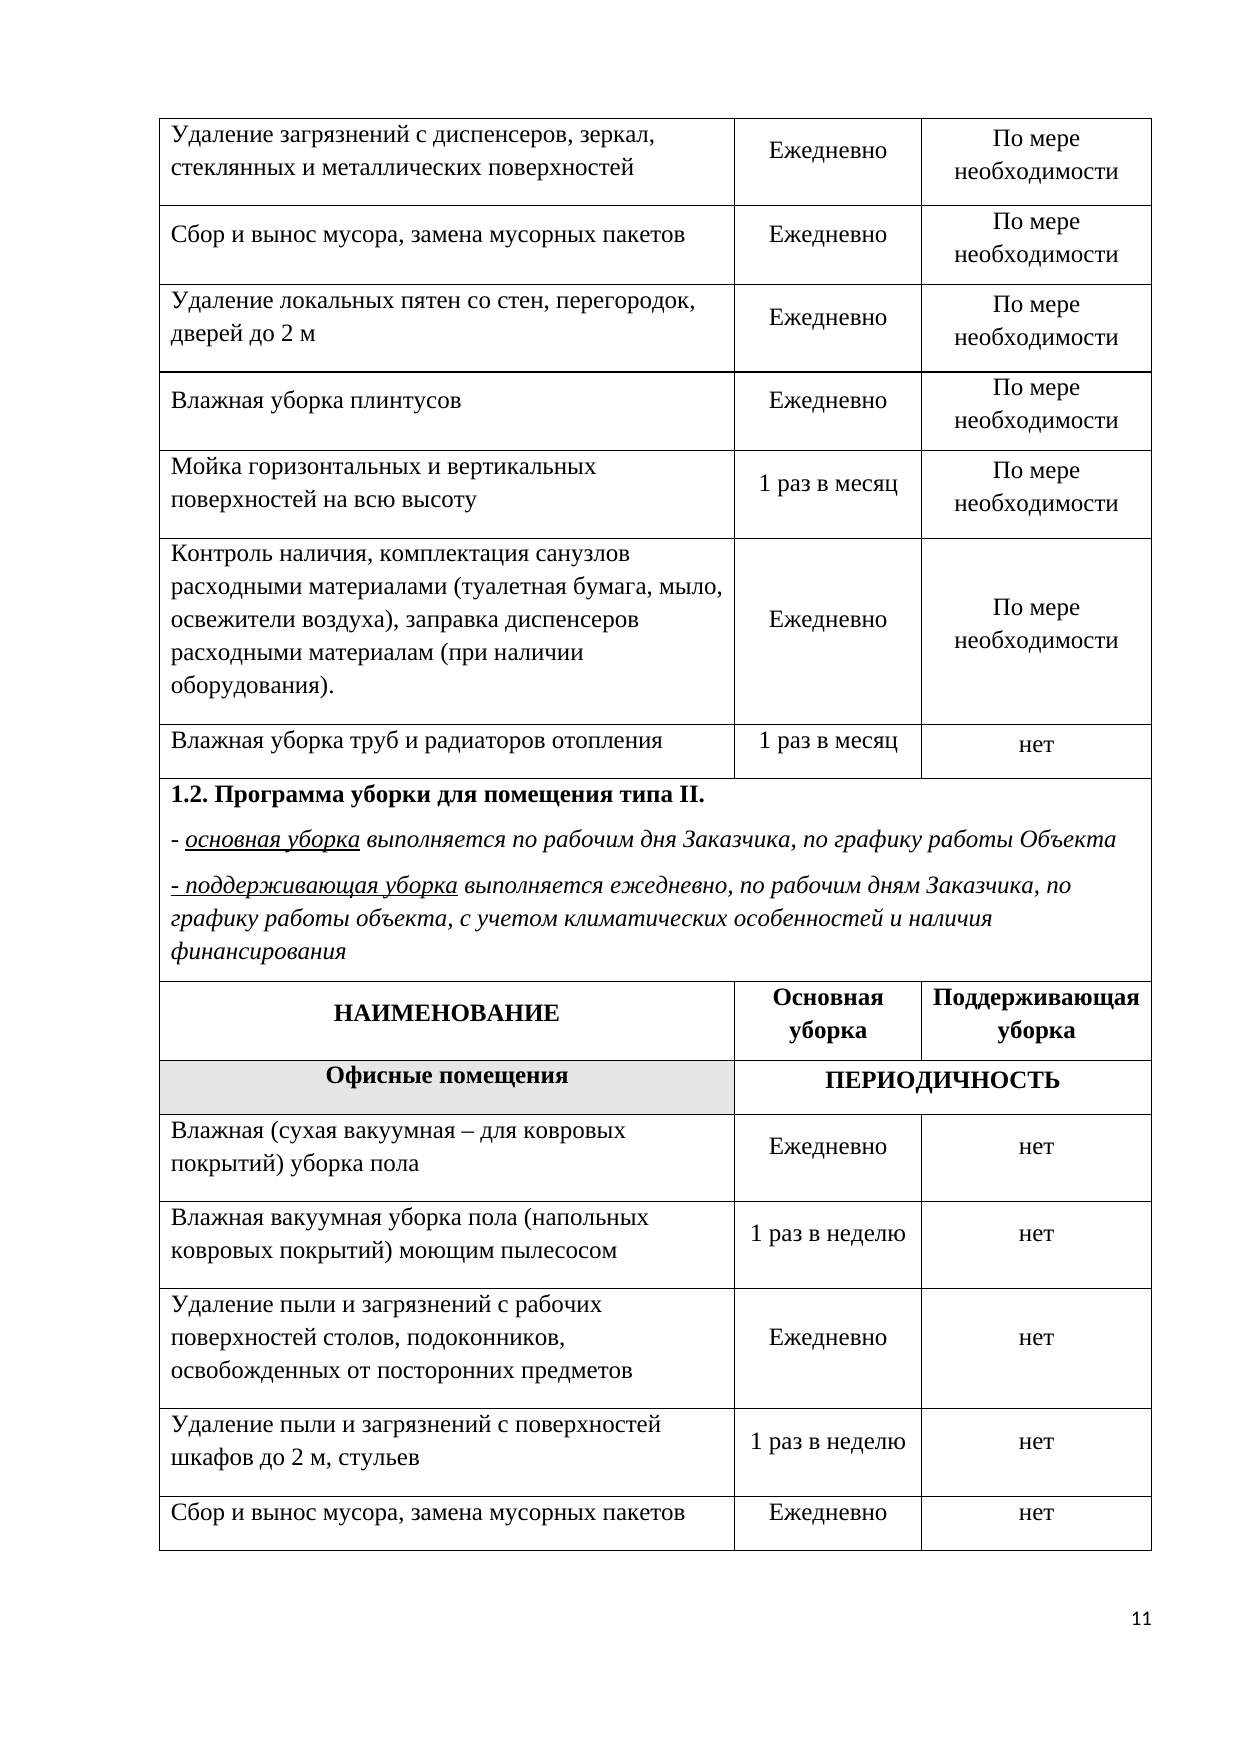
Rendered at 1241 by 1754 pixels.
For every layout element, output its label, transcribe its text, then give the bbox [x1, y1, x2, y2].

table_cell Влажная вакуумная уборка пола (напольных ковровых покрытий) моющим пылесосом [160, 1202, 734, 1288]
table_cell Ежедневно [735, 1115, 921, 1201]
table_cell Удаление пыли и загрязнений с поверхностей шкафов до 2 м, стульев [160, 1409, 734, 1496]
table_cell 1 раз в месяц [735, 451, 921, 537]
table_cell По мере необходимости [922, 206, 1151, 284]
table_cell нет [922, 1289, 1151, 1408]
table_cell Ежедневно [735, 539, 921, 724]
table_cell Ежедневно [735, 1497, 921, 1550]
table_cell По мере необходимости [922, 451, 1151, 537]
table_cell Удаление локальных пятен со стен, перегородок, дверей до 2 м [160, 285, 734, 371]
table_cell Влажная уборка труб и радиаторов отопления [160, 725, 734, 778]
table_cell нет [922, 1115, 1151, 1201]
table_cell Ежедневно [735, 373, 921, 450]
table_cell нет [922, 1497, 1151, 1550]
table_cell Контроль наличия, комплектация санузлов расходными материалами (туалетная бумага, мыло, освежители воздуха), заправка диспенсеров расходными материалам (при наличии оборудования). [160, 539, 734, 724]
table_cell нет [922, 1409, 1151, 1496]
table_cell Влажная (сухая вакуумная – для ковровых покрытий) уборка пола [160, 1115, 734, 1201]
table_cell Удаление пыли и загрязнений с рабочих поверхностей столов, подоконников, освобожденных от посторонних предметов [160, 1289, 734, 1408]
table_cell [922, 119, 1151, 205]
table_cell По мере необходимости [922, 373, 1151, 450]
table_cell По мере необходимости [922, 285, 1151, 371]
table_cell Ежедневно [735, 119, 921, 205]
table_cell Мойка горизонтальных и вертикальных поверхностей на всю высоту [160, 451, 734, 537]
table_cell Влажная уборка плинтусов [160, 373, 734, 450]
table_cell ПЕРИОДИЧНОСТЬ [735, 1061, 1151, 1114]
table_cell Ежедневно [735, 1289, 921, 1408]
table_cell 1 раз в месяц [735, 725, 921, 778]
table_cell 1.2. Программа уборки для помещения типа II. - основная уборка выполняется по рабочим дня Заказчика, по графику работы Объекта - поддерживающая уборка выполняется ежедневно, по рабочим дням Заказчика, по графику работы объекта, с учетом климатических особенностей и наличия финансирования [160, 779, 1151, 981]
table_cell 1 раз в неделю [735, 1409, 921, 1496]
table_cell Ежедневно [735, 285, 921, 371]
table_cell 1 раз в неделю [735, 1202, 921, 1288]
table_cell Основная уборка [735, 982, 921, 1059]
table_cell Сбор и вынос мусора, замена мусорных пакетов [160, 206, 734, 284]
table_cell Ежедневно [735, 206, 921, 284]
table_cell По мере необходимости [922, 539, 1151, 724]
table_cell нет [922, 1202, 1151, 1288]
table_cell Офисные помещения [160, 1061, 734, 1114]
table_cell Удаление загрязнений с диспенсеров, зеркал, стеклянных и металлических поверхностей [160, 119, 734, 205]
table_cell Поддерживающая уборка [922, 982, 1151, 1059]
table_cell Сбор и вынос мусора, замена мусорных пакетов [160, 1497, 734, 1550]
table_cell нет [922, 725, 1151, 778]
table_cell НАИМЕНОВАНИЕ [160, 982, 734, 1059]
